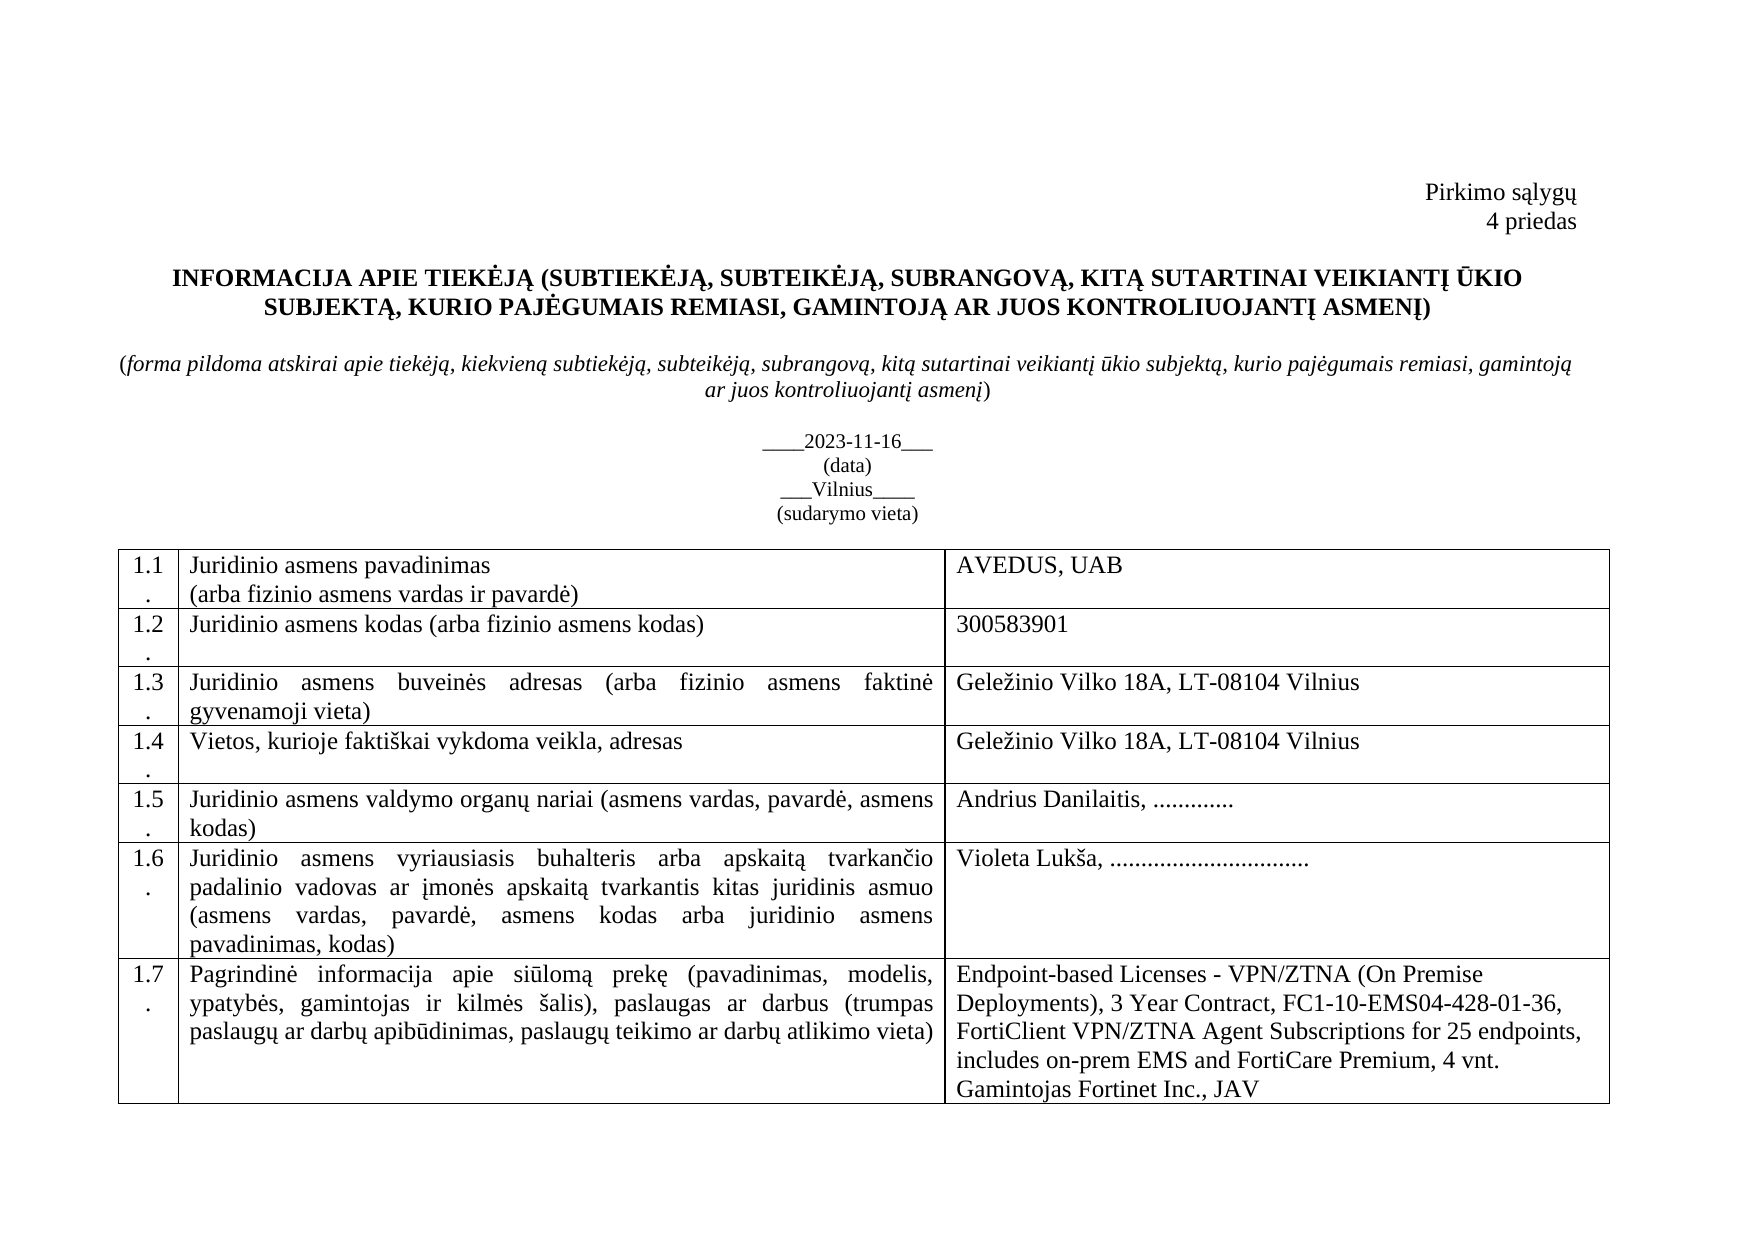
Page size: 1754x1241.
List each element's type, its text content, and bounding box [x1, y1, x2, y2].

table_cell Juridinio asmens kodas (arba fizinio asmens kodas) [179, 609, 944, 666]
text INFORMACIJA APIE TIEKĖJĄ (SUBTIEKĖJĄ, SUBTEIKĖJĄ, SUBRANGOVĄ, KITĄ SUTARTINAI VEIKIANTĮ ŪKIO SUBJEKTĄ, KURIO PAJĖGUMAIS REMIASI, GAMINTOJĄ AR JUOS KONTROLIUOJANTĮ ASMENĮ) [118, 263, 1577, 321]
text (data) [118, 453, 1577, 477]
text 4 priedas [679, 206, 1577, 235]
table_header 1.1. [119, 550, 178, 608]
table_cell 1.3. [119, 667, 178, 725]
table_cell Juridinio asmens vyriausiasis buhalteris arba apskaitą tvarkančio padalinio vadovas ar įmonės apskaitą tvarkantis kitas juridinis asmuo (asmens vardas, pavardė, asmens kodas arba juridinio asmens pavadinimas, kodas) [179, 843, 944, 958]
table_cell 1.2. [119, 609, 178, 666]
table_cell Geležinio Vilko 18A, LT-08104 Vilnius [946, 726, 1609, 783]
table_cell 300583901 [946, 609, 1609, 666]
text ____2023-11-16___ [118, 429, 1577, 453]
table_cell Geležinio Vilko 18A, LT-08104 Vilnius [946, 667, 1609, 725]
table_header AVEDUS, UAB [946, 550, 1609, 608]
table_cell 1.6. [119, 843, 178, 958]
table_cell Juridinio asmens buveinės adresas (arba fizinio asmens faktinė gyvenamoji vieta) [179, 667, 944, 725]
text (sudarymo vieta) [118, 501, 1577, 525]
table_cell 1.4. [119, 726, 178, 783]
text Pirkimo sąlygų [679, 177, 1577, 206]
table_cell Violeta Lukša, ................................ [946, 843, 1609, 958]
table_cell Andrius Danilaitis, ............. [946, 784, 1609, 842]
text ___Vilnius____ [118, 477, 1577, 501]
table_cell Juridinio asmens valdymo organų nariai (asmens vardas, pavardė, asmens kodas) [179, 784, 944, 842]
table_cell Vietos, kurioje faktiškai vykdoma veikla, adresas [179, 726, 944, 783]
table_cell 1.7. [119, 959, 178, 1103]
table_header Juridinio asmens pavadinimas (arba fizinio asmens vardas ir pavardė) [179, 550, 944, 608]
table_cell 1.5. [119, 784, 178, 842]
table_cell Pagrindinė informacija apie siūlomą prekę (pavadinimas, modelis, ypatybės, gamintojas ir kilmės šalis), paslaugas ar darbus (trumpas paslaugų ar darbų apibūdinimas, paslaugų teikimo ar darbų atlikimo vieta) [179, 959, 944, 1103]
table_cell Endpoint-based Licenses - VPN/ZTNA (On Premise Deployments), 3 Year Contract, FC1-10-EMS04-428-01-36, FortiClient VPN/ZTNA Agent Subscriptions for 25 endpoints, includes on-prem EMS and FortiCare Premium, 4 vnt. Gamintojas Fortinet Inc., JAV [946, 959, 1609, 1103]
text (forma pildoma atskirai apie tiekėją, kiekvieną subtiekėją, subteikėją, subrangovą, kitą sutartinai veikiantį ūkio subjektą, kurio pajėgumais remiasi, gamintoją ar juos kontroliuojantį asmenį) [118, 350, 1577, 402]
